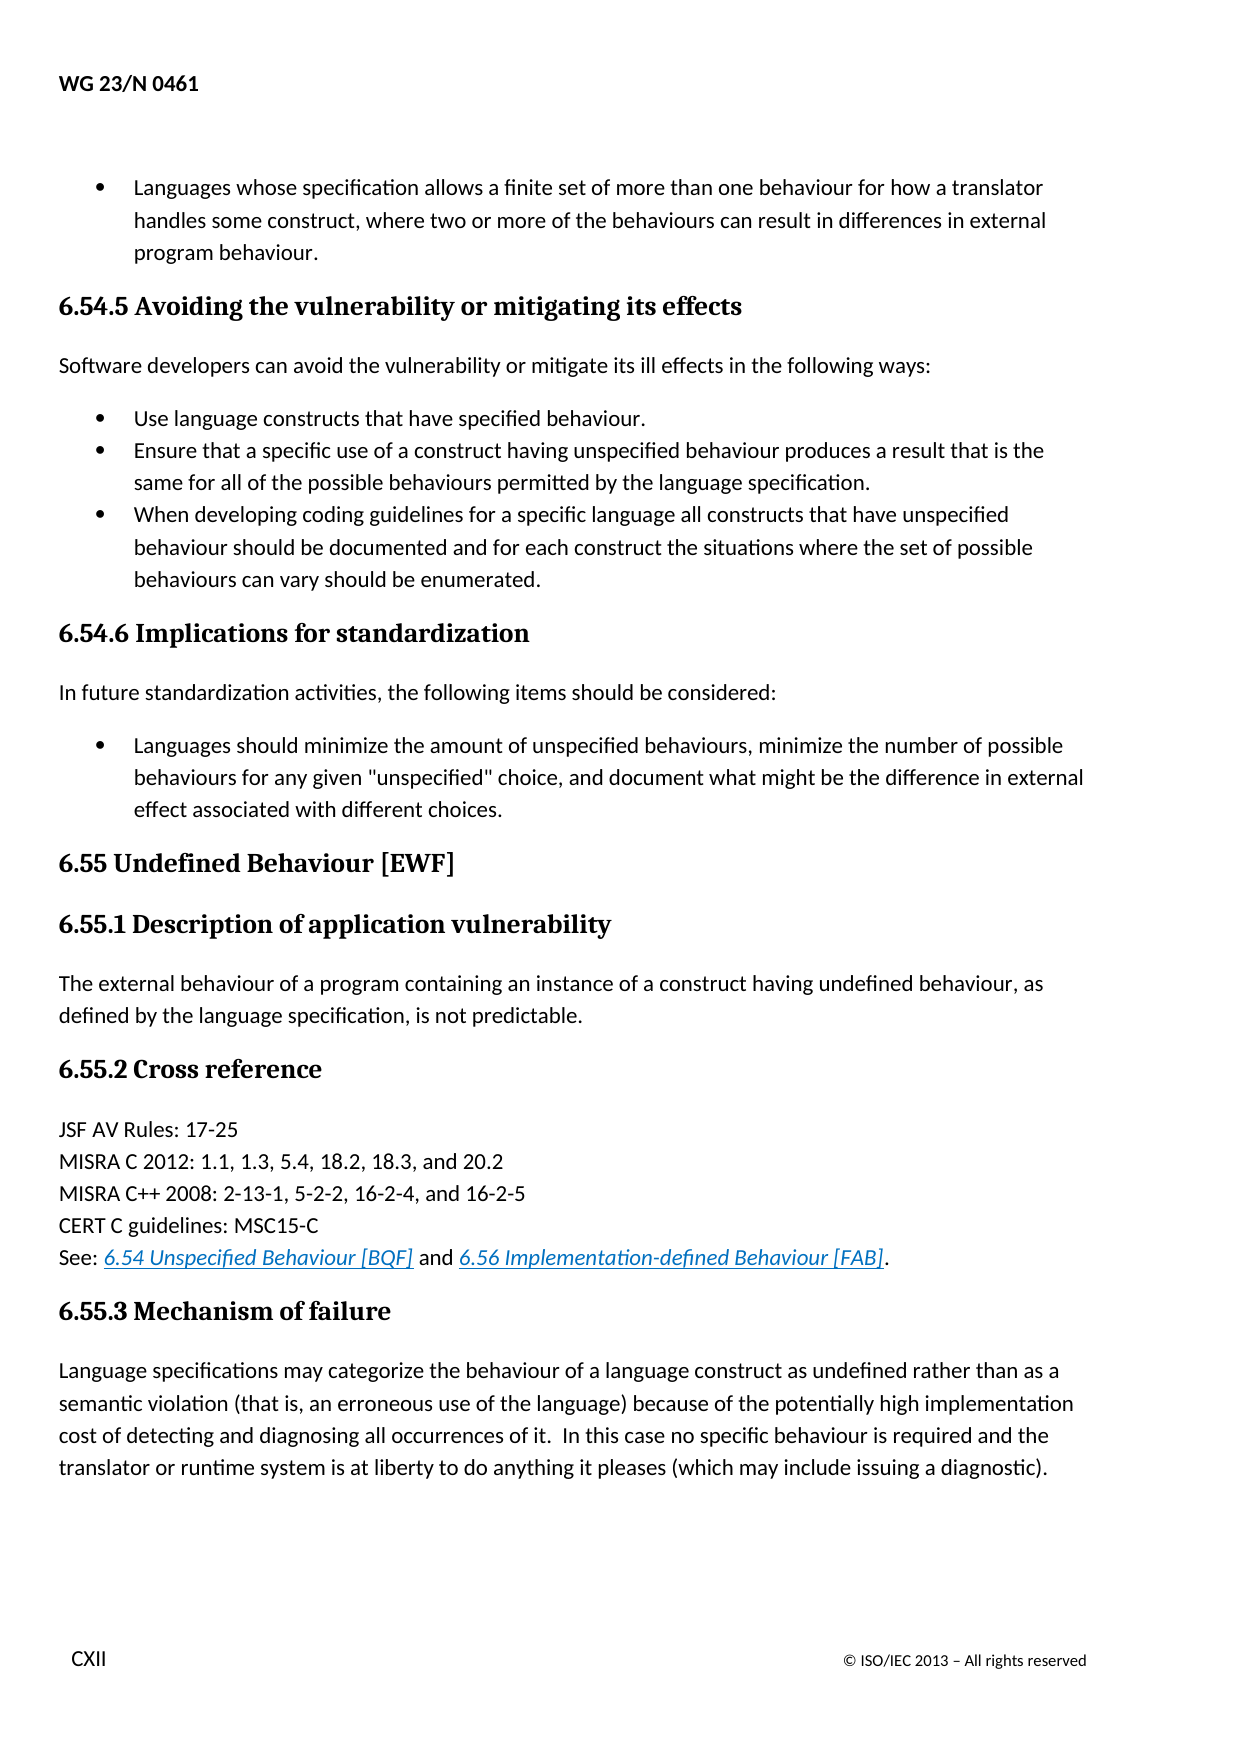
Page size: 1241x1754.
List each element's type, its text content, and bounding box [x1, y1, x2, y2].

list Languages should minimize the amount of unspecified behaviours, minimize the number of possible behaviours for any given "unspecified" choice, and document what might be the difference in external effect associated with different choices. [96, 731, 1099, 823]
text JSF AV Rules: 17-25 [58, 1115, 1099, 1143]
subtitle 6.55.3 Mechanism of failure [58, 1296, 1099, 1328]
text In future standardization activities, the following items should be considered: [58, 678, 1099, 706]
text MISRA C++ 2008: 2-13-1, 5-2-2, 16-2-4, and 16-2-5 [58, 1179, 1099, 1207]
subtitle 6.54.5 Avoiding the vulnerability or mitigating its effects [58, 291, 1099, 322]
subtitle 6.54.6 Implications for standardization [58, 618, 1099, 649]
text MISRA C 2012: 1.1, 1.3, 5.4, 18.2, 18.3, and 20.2 [58, 1147, 1099, 1175]
text See: 6.54 Unspecified Behaviour [BQF] and 6.56 Implementation-defined Behaviour [FAB]. [58, 1243, 1099, 1271]
text Software developers can avoid the vulnerability or mitigate its ill effects in the following ways: [58, 351, 1099, 379]
subtitle 6.55.1 Description of application vulnerability [58, 909, 1099, 940]
list Languages whose specification allows a finite set of more than one behaviour for how a translator handles some construct, where two or more of the behaviours can result in differences in external program behaviour. [96, 173, 1099, 266]
subtitle 6.55.2 Cross reference [58, 1054, 1099, 1086]
text Language specifications may categorize the behaviour of a language construct as undefined rather than as a semantic violation (that is, an erroneous use of the language) because of the potentially high implementation cost of detecting and diagnosing all occurrences of it. In this case no specific behaviour is required and the translator or runtime system is at liberty to do anything it pleases (which may include issuing a diagnostic). [58, 1357, 1099, 1481]
list When developing coding guidelines for a specific language all constructs that have unspecified behaviour should be documented and for each construct the situations where the set of possible behaviours can vary should be enumerated. [96, 501, 1099, 593]
list Use language constructs that have specified behaviour. [96, 404, 1099, 432]
text CERT C guidelines: MSC15-C [58, 1211, 1099, 1239]
subtitle 6.55 Undefined Behaviour [EWF] [58, 848, 1099, 880]
text The external behaviour of a program containing an instance of a construct having undefined behaviour, as defined by the language specification, is not predictable. [58, 969, 1099, 1029]
list Ensure that a specific use of a construct having unspecified behaviour produces a result that is the same for all of the possible behaviours permitted by the language specification. [96, 436, 1099, 496]
